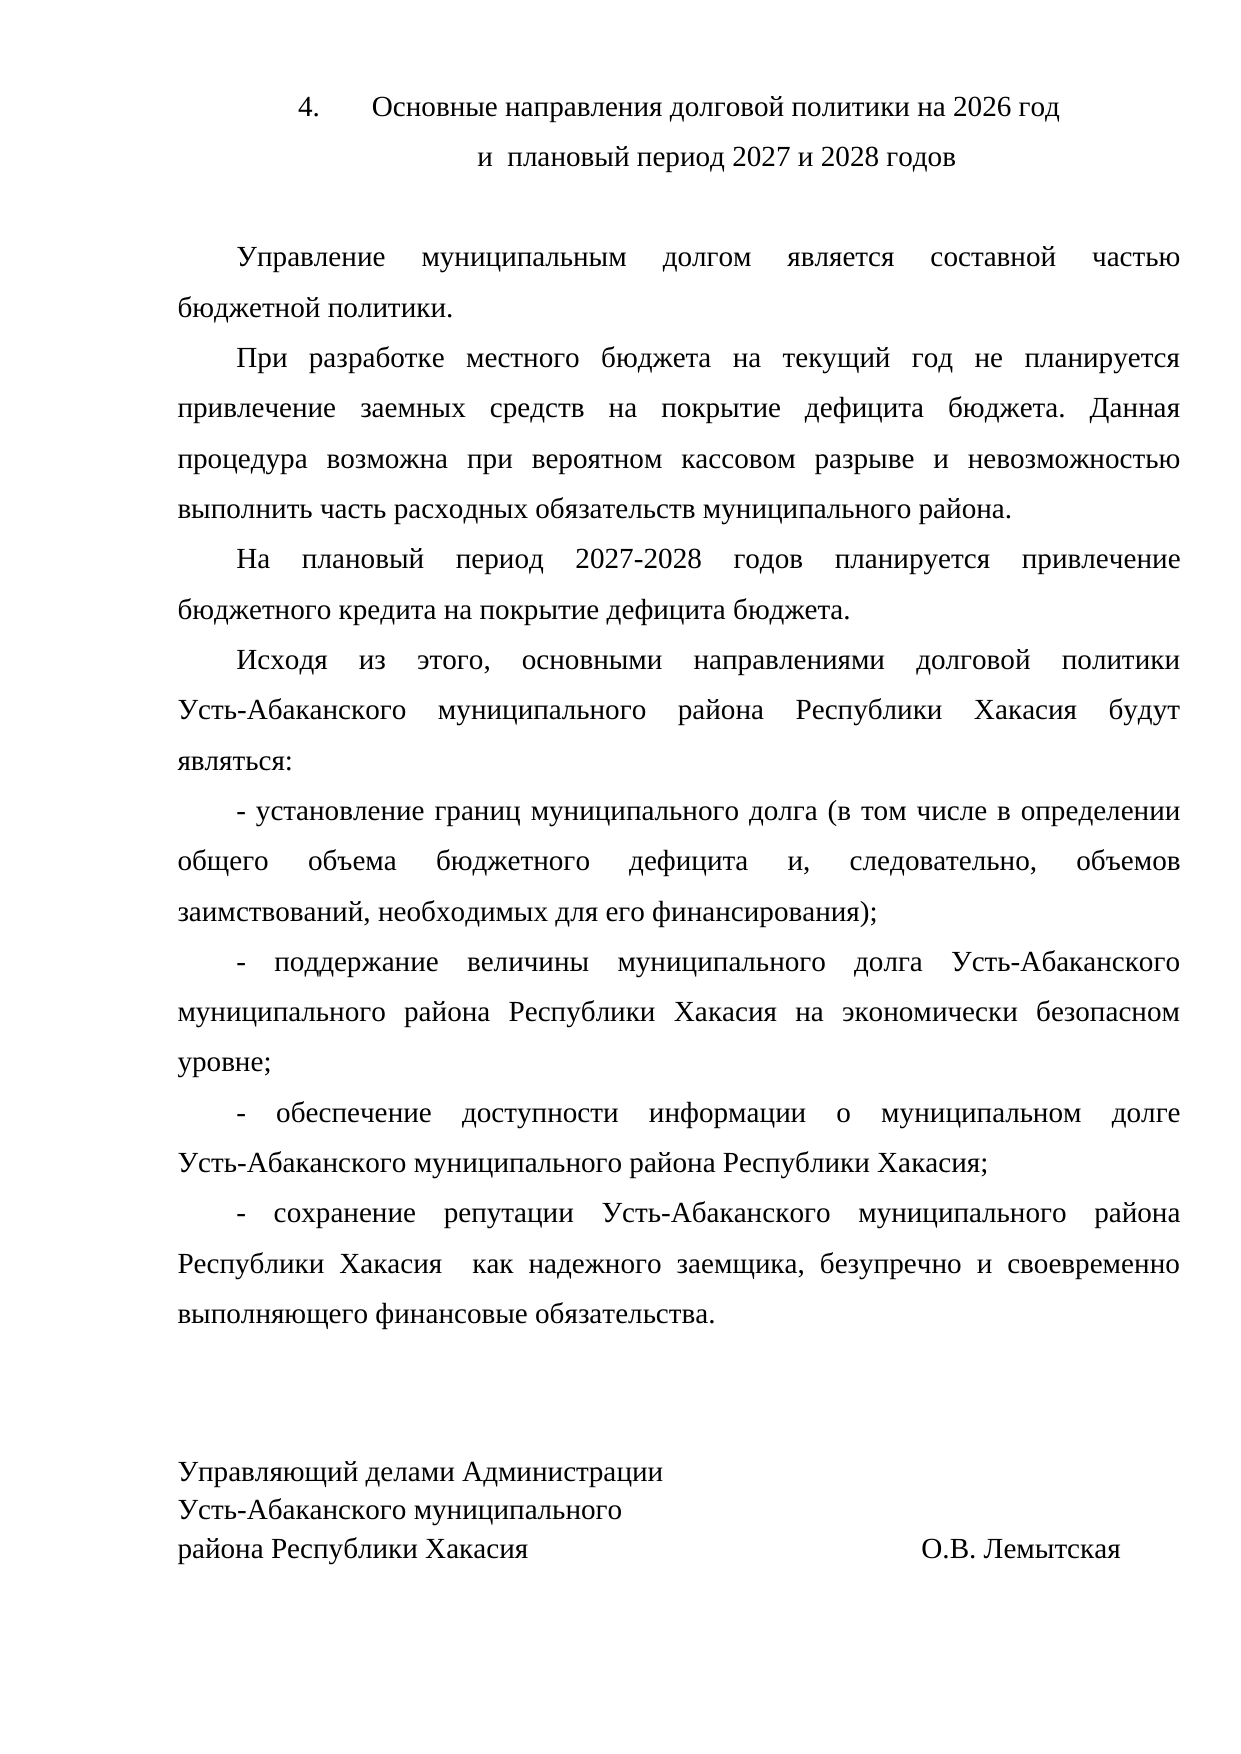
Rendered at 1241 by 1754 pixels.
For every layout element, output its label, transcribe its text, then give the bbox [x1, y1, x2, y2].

text При разработке местного бюджета на текущий год не планируется привлечение заемных средств на покрытие дефицита бюджета. Данная процедура возможна при вероятном кассовом разрыве и невозможностью выполнить часть расходных обязательств муниципального района. [177, 340, 1181, 525]
text и плановый период 2027 и 2028 годов [252, 139, 1181, 172]
text Усть-Абаканского муниципального [177, 1492, 1181, 1526]
text Управляющий делами Администрации [177, 1454, 1181, 1487]
text - поддержание величины муниципального долга Усть-Абаканского муниципального района Республики Хакасия на экономически безопасном уровне; [177, 944, 1181, 1078]
text - сохранение репутации Усть-Абаканского муниципального района Республики Хакасия как надежного заемщика, безупречно и своевременно выполняющего финансовые обязательства. [177, 1196, 1181, 1330]
text Исходя из этого, основными направлениями долговой политики Усть-Абаканского муниципального района Республики Хакасия будут являться: [177, 642, 1181, 776]
text На плановый период 2027-2028 годов планируется привлечение бюджетного кредита на покрытие дефицита бюджета. [177, 541, 1181, 625]
text - обеспечение доступности информации о муниципальном долге Усть-Абаканского муниципального района Республики Хакасия; [177, 1095, 1181, 1179]
text района Республики Хакасия О.В. Лемытская [177, 1531, 1181, 1564]
text Управление муниципальным долгом является составной частью бюджетной политики. [177, 239, 1181, 323]
text - установление границ муниципального долга (в том числе в определении общего объема бюджетного дефицита и, следовательно, объемов заимствований, необходимых для его финансирования); [177, 793, 1181, 927]
list Основные направления долговой политики на 2026 год [177, 89, 1181, 122]
